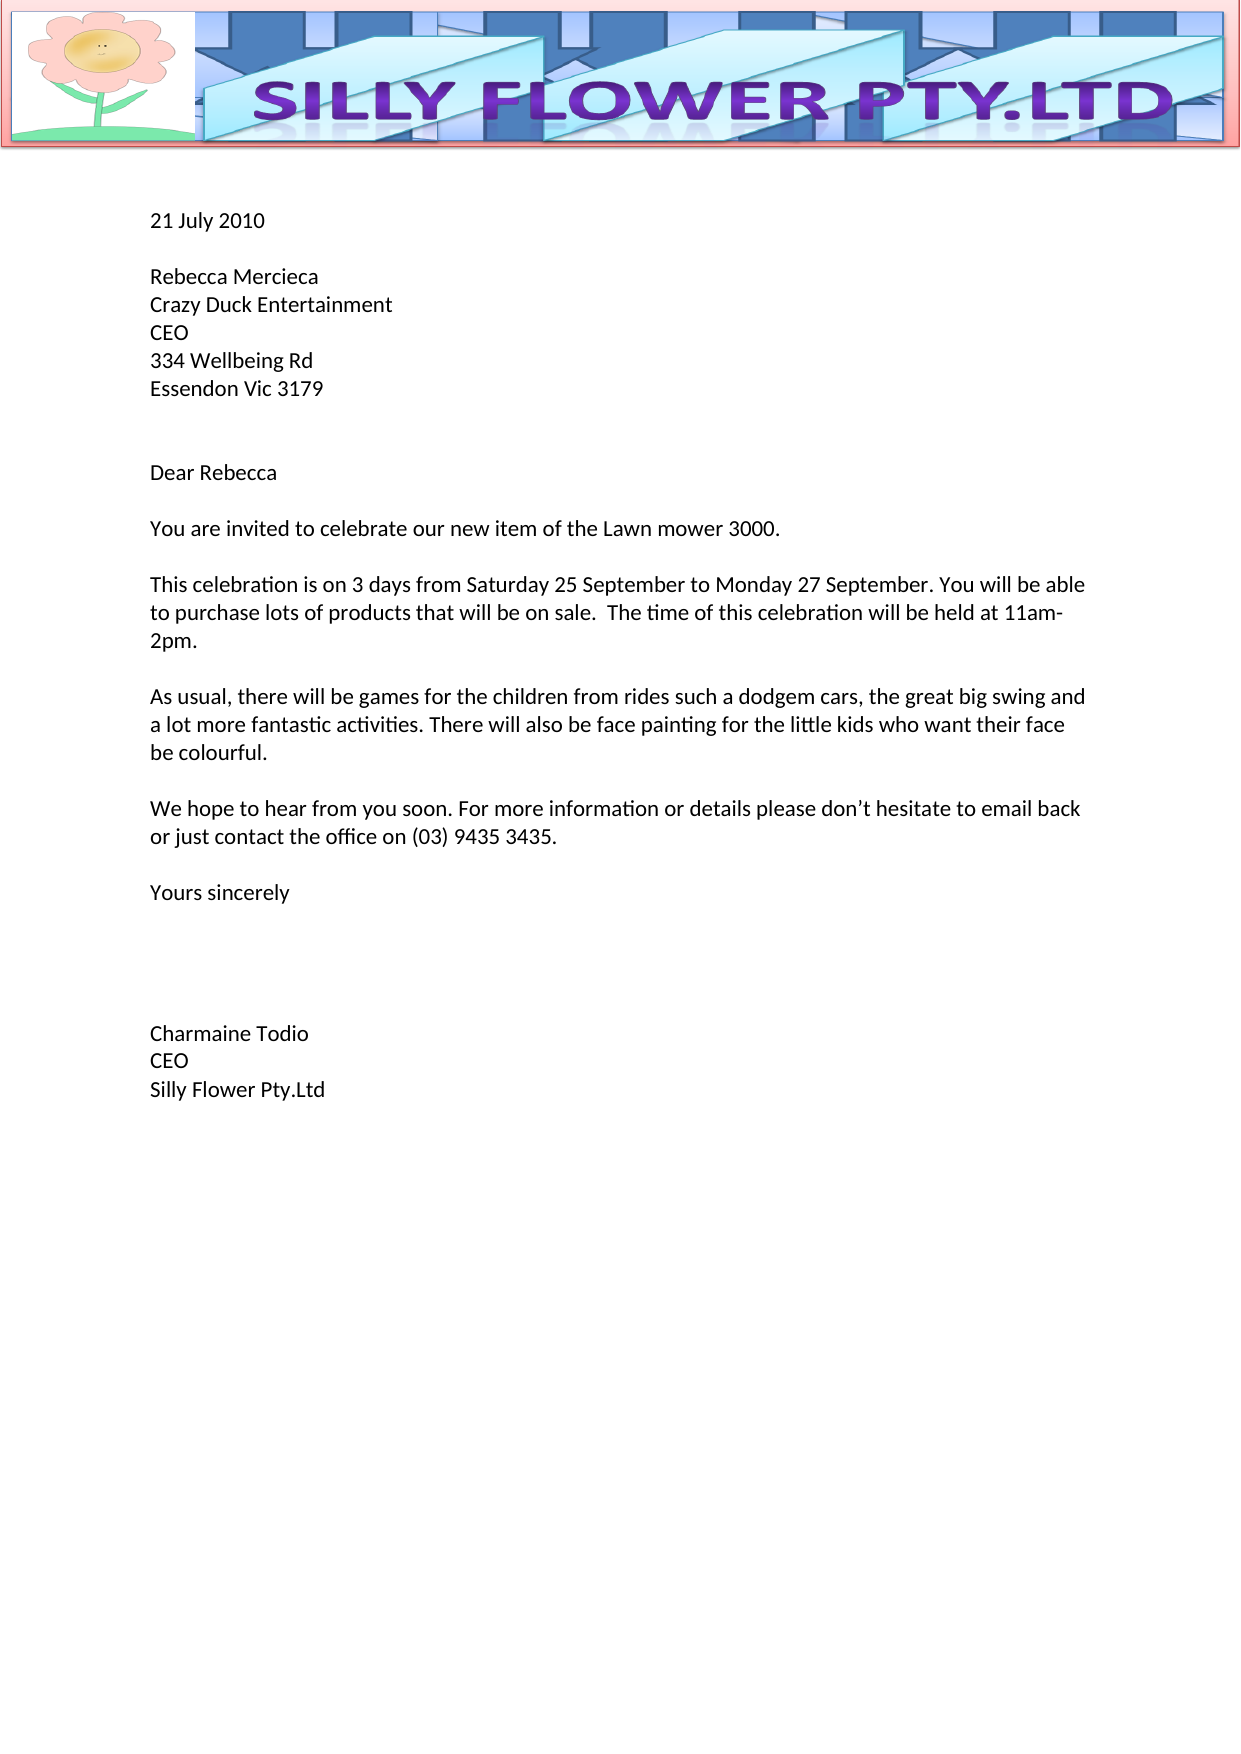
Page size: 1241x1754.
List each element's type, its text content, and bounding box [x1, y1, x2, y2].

text CEO [150, 318, 1090, 346]
text Dear Rebecca [150, 458, 1090, 486]
text Yours sincerely [150, 878, 1090, 907]
text Silly Flower Pty.Ltd [150, 1075, 1090, 1103]
text Essendon Vic 3179 [150, 374, 1090, 402]
text We hope to hear from you soon. For more information or details please don’t hesitate to email back or just contact the office on (03) 9435 3435. [150, 794, 1090, 851]
text 334 Wellbeing Rd [150, 346, 1090, 374]
text You are invited to celebrate our new item of the Lawn mower 3000. [150, 514, 1090, 542]
text 21 July 2010 [150, 206, 1090, 234]
text CEO [150, 1047, 1090, 1075]
text Charmaine Todio [150, 1019, 1090, 1047]
picture [0, 0, 1241, 197]
text As usual, there will be games for the children from rides such a dodgem cars, the great big swing and a lot more fantastic activities. There will also be face painting for the little kids who want their face be colourful. [150, 682, 1090, 766]
text Crazy Duck Entertainment [150, 290, 1090, 318]
text Rebecca Mercieca [150, 262, 1090, 290]
text This celebration is on 3 days from Saturday 25 September to Monday 27 September. You will be able to purchase lots of products that will be on sale. The time of this celebration will be held at 11am-2pm. [150, 570, 1090, 654]
